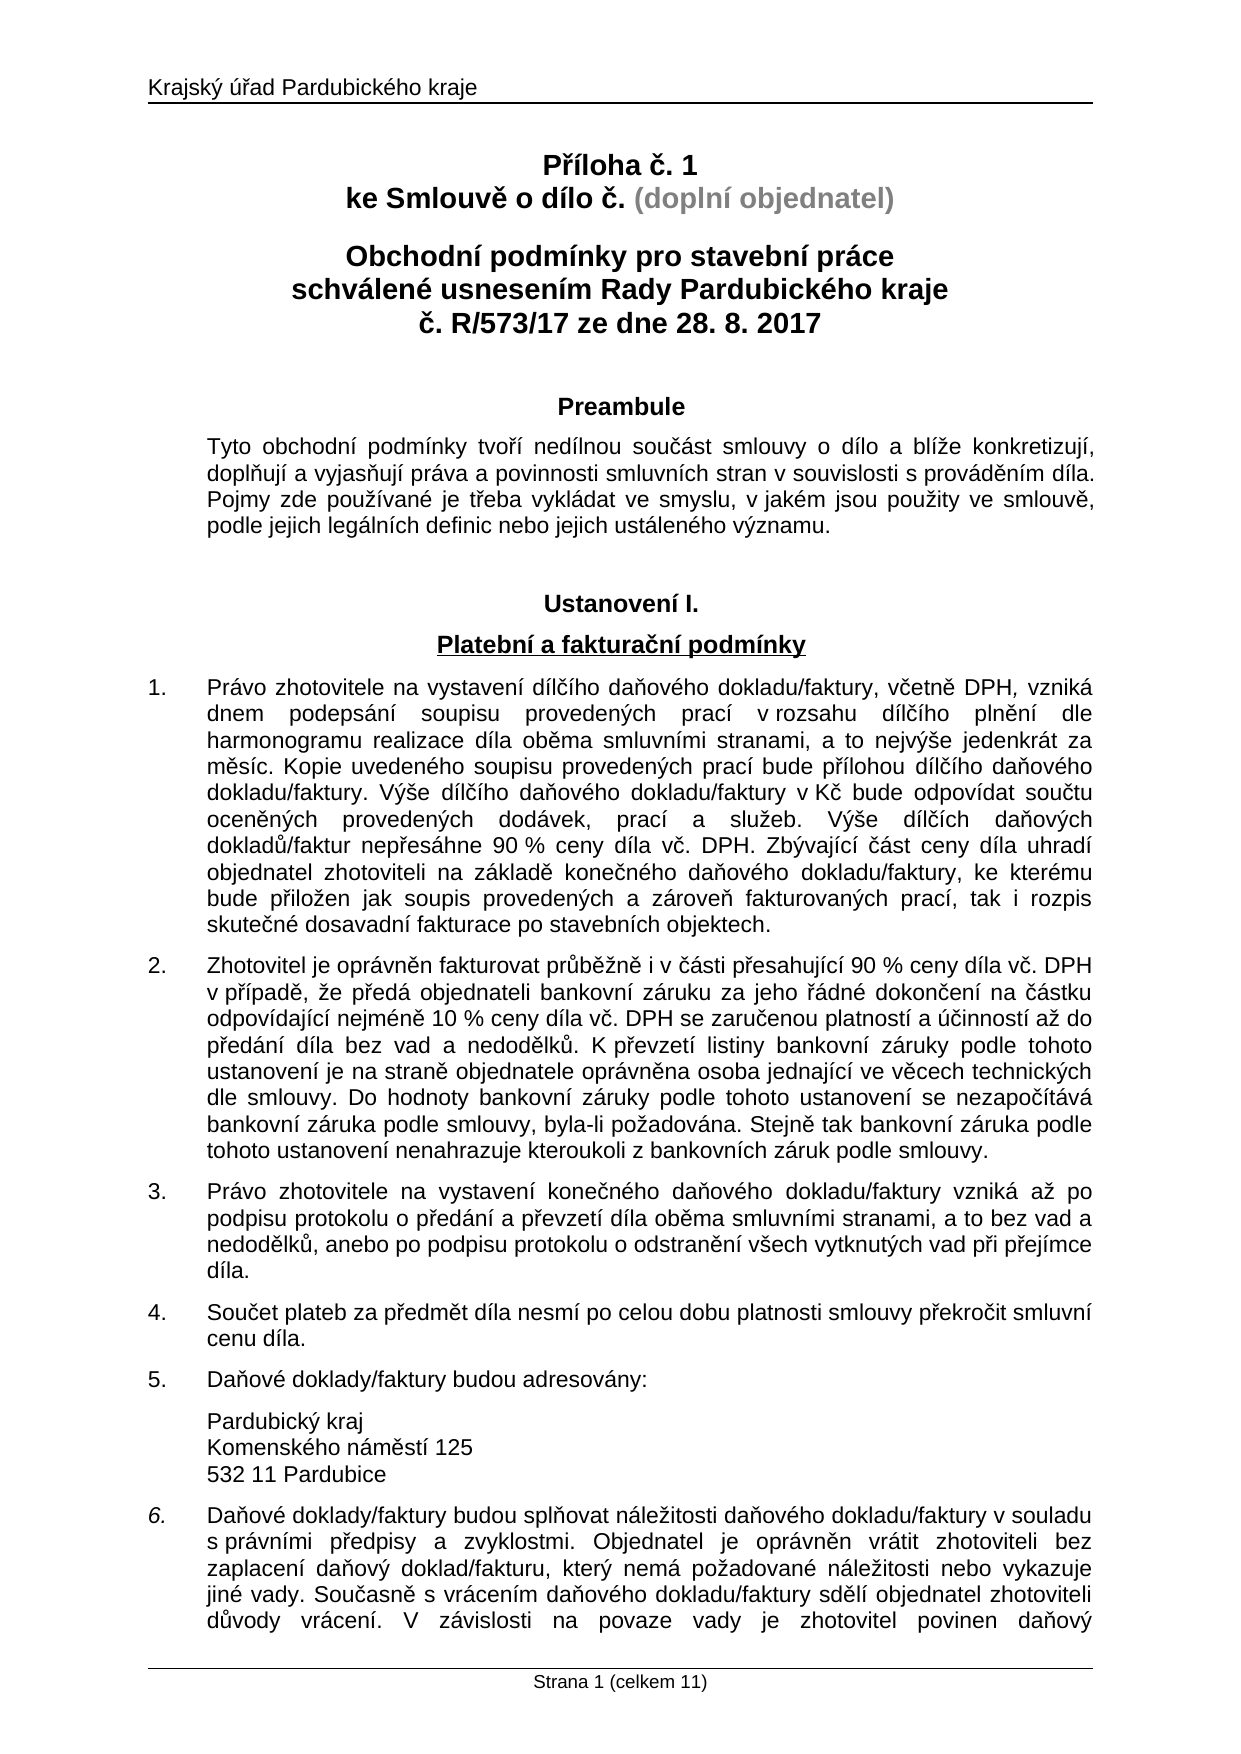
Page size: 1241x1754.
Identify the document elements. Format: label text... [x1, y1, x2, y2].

text Preambule [148, 392, 1095, 421]
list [148, 1502, 1093, 1634]
list Součet plateb za předmět díla nesmí po celou dobu platnosti smlouvy překročit smluvní cenu díla. [148, 1299, 1093, 1351]
list Právo zhotovitele na vystavení konečného daňového dokladu/faktury vzniká až po podpisu protokolu o předání a převzetí díla oběma smluvními stranami, a to bez vad a nedodělků, anebo po podpisu protokolu o odstranění všech vytknutých vad při přejímce díla. [148, 1178, 1093, 1284]
list Právo zhotovitele na vystavení dílčího daňového dokladu/faktury, včetně DPH, vzniká dnem podepsání soupisu provedených prací v rozsahu dílčího plnění dle harmonogramu realizace díla oběma smluvními stranami, a to nejvýše jedenkrát za měsíc. Kopie uvedeného soupisu provedených prací bude přílohou dílčího daňového dokladu/faktury. Výše dílčího daňového dokladu/faktury v Kč bude odpovídat součtu oceněných provedených dodávek, prací a služeb. Výše dílčích daňových dokladů/faktur nepřesáhne 90 % ceny díla vč. DPH. Zbývající část ceny díla uhradí objednatel zhotoviteli na základě konečného daňového dokladu/faktury, ke kterému bude přiložen jak soupis provedených a zároveň fakturovaných prací, tak i rozpis skutečné dosavadní fakturace po stavebních objektech. [148, 674, 1093, 937]
list Zhotovitel je oprávněn fakturovat průběžně i v části přesahující 90 % ceny díla vč. DPH v případě, že předá objednateli bankovní záruku za jeho řádné dokončení na částku odpovídající nejméně 10 % ceny díla vč. DPH se zaručenou platností a účinností až do předání díla bez vad a nedodělků. K převzetí listiny bankovní záruky podle tohoto ustanovení je na straně objednatele oprávněna osoba jednající ve věcech technických dle smlouvy. Do hodnoty bankovní záruky podle tohoto ustanovení se nezapočítává bankovní záruka podle smlouvy, byla-li požadována. Stejně tak bankovní záruka podle tohoto ustanovení nenahrazuje kteroukoli z bankovních záruk podle smlouvy. [148, 952, 1093, 1163]
text ke Smlouvě o dílo č. (doplní objednatel) [148, 181, 1093, 215]
text Komenského náměstí 125 [207, 1434, 1093, 1461]
text Příloha č. 1 [148, 148, 1093, 181]
text Obchodní podmínky pro stavební práce schválené usnesením Rady Pardubického kraje č. R/573/17 ze dne 28. 8. 2017 [148, 239, 1093, 339]
text Platební a fakturační podmínky [148, 630, 1095, 659]
text Ustanovení I. [148, 589, 1095, 618]
text Pardubický kraj [207, 1408, 1093, 1434]
text Tyto obchodní podmínky tvoří nedílnou součást smlouvy o dílo a blíže konkretizují, doplňují a vyjasňují práva a povinnosti smluvních stran v souvislosti s prováděním díla. Pojmy zde používané je třeba vykládat ve smyslu, v jakém jsou použity ve smlouvě, podle jejich legálních definic nebo jejich ustáleného významu. [207, 433, 1095, 539]
text 532 11 Pardubice [207, 1461, 1093, 1487]
list Daňové doklady/faktury budou adresovány: [148, 1366, 1093, 1393]
